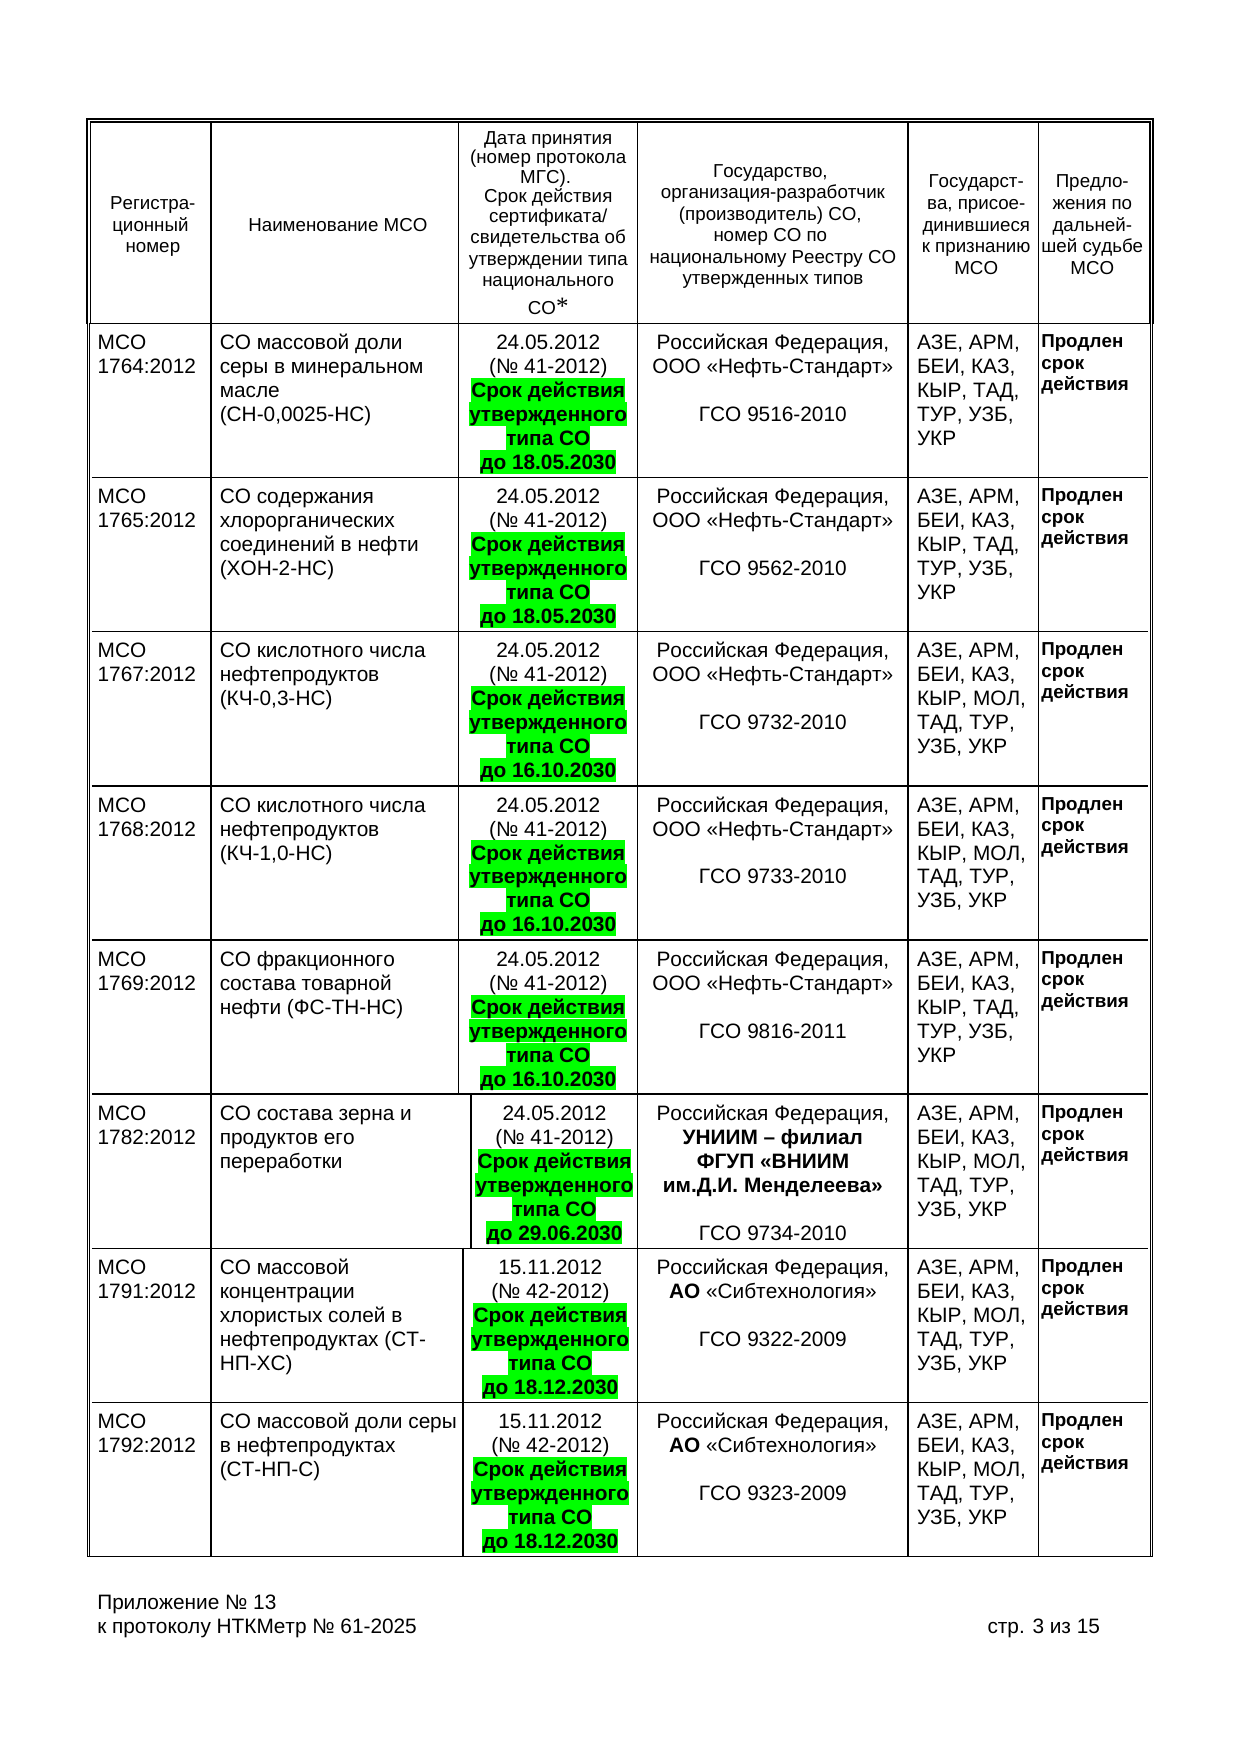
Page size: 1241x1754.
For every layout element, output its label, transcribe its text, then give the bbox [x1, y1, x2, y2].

table_cell АЗЕ, АРМ, БЕИ, КАЗ, КЫР, МОЛ, ТАД, ТУР, УЗБ, УКР [909, 1403, 1038, 1556]
table_cell CО содержания хлорорганических соединений в нефти (ХОН-2-НС) [212, 478, 458, 631]
table_cell 24.05.2012 (№ 41-2012) Срок действия утвержденного типа СО до 18.05.2030 [459, 324, 637, 477]
table_cell 24.05.2012 (№ 41-2012) Срок действия утвержденного типа СО до 16.10.2030 [459, 787, 637, 939]
table_header Регистра-ционный номер [91, 123, 210, 322]
table_cell СО кислотного числа нефтепродуктов (КЧ-1,0-НС) [212, 787, 458, 939]
table_cell МСО 1765:2012 [90, 477, 210, 631]
table_cell Продлен срок действия [1039, 324, 1150, 477]
table_cell АЗЕ, АРМ, БЕИ, КАЗ, КЫР, ТАД, ТУР, УЗБ, УКР [909, 941, 1038, 1093]
table_cell Российская Федерация, ООО «Нефть-Стандарт» ГСО 9732-2010 [638, 632, 907, 785]
table_cell АЗЕ, АРМ, БЕИ, КАЗ, КЫР, ТАД, ТУР, УЗБ, УКР [909, 478, 1038, 631]
table_cell СО фракционного состава товарной нефти (ФС-ТН-НС) [212, 941, 458, 1093]
table_cell Российская Федерация, ООО «Нефть-Стандарт» ГСО 9562-2010 [638, 478, 907, 631]
table_cell 15.11.2012 (№ 42-2012) Срок действия утвержденного типа СО до 18.12.2030 [464, 1249, 637, 1402]
table_cell 24.05.2012 (№ 41-2012) Срок действия утвержденного типа СО до 16.10.2030 [459, 632, 637, 785]
table_cell МСО 1791:2012 [90, 1248, 210, 1402]
table_cell Продлен срок действия [1039, 477, 1150, 631]
table_cell МСО 1792:2012 [90, 1402, 210, 1556]
table_cell СО состава зерна и продуктов его переработки [212, 1095, 470, 1247]
table_cell АЗЕ, АРМ, БЕИ, КАЗ, КЫР, ТАД, ТУР, УЗБ, УКР [909, 324, 1038, 477]
table_cell Российская Федерация, УНИИМ – филиал ФГУП «ВНИИМ им.Д.И. Менделеева» ГСО 9734-2010 [638, 1095, 907, 1247]
table_cell АЗЕ, АРМ, БЕИ, КАЗ, КЫР, МОЛ, ТАД, ТУР, УЗБ, УКР [909, 632, 1038, 785]
table_cell МСО 1767:2012 [90, 631, 210, 785]
table_cell МСО 1764:2012 [90, 324, 210, 477]
table_cell Российская Федерация, АО «Сибтехнология» ГСО 9322-2009 [638, 1249, 907, 1402]
table_cell 24.05.2012 (№ 41-2012) Срок действия утвержденного типа СО до 29.06.2030 [472, 1095, 637, 1247]
table_cell Российская Федерация, АО «Сибтехнология» ГСО 9323-2009 [638, 1403, 907, 1556]
table_cell 15.11.2012 (№ 42-2012) Срок действия утвержденного типа СО до 18.12.2030 [464, 1403, 637, 1556]
table_cell СО массовой концентрации хлористых солей в нефтепродуктах (СТ-НП-ХС) [212, 1249, 462, 1402]
table_cell Российская Федерация, ООО «Нефть-Стандарт» ГСО 9516-2010 [638, 324, 907, 477]
table_cell Продлен срок действия [1039, 785, 1150, 939]
table_cell 24.05.2012 (№ 41-2012) Срок действия утвержденного типа СО до 16.10.2030 [459, 941, 637, 1093]
table_cell Продлен срок действия [1039, 1402, 1150, 1556]
table_cell Продлен срок действия [1039, 939, 1150, 1093]
table_cell СО массовой доли серы в минеральном масле (СН-0,0025-НС) [212, 324, 458, 477]
table_cell Продлен срок действия [1039, 631, 1150, 785]
table_cell СО кислотного числа нефтепродуктов (КЧ-0,3-НС) [212, 632, 458, 785]
table_cell Российская Федерация, ООО «Нефть-Стандарт» ГСО 9733-2010 [638, 787, 907, 939]
table_header Наименование МСО [212, 123, 458, 322]
table_cell Продлен срок действия [1039, 1093, 1150, 1247]
table_cell 24.05.2012 (№ 41-2012) Срок действия утвержденного типа СО до 18.05.2030 [459, 478, 637, 631]
table_cell Российская Федерация, ООО «Нефть-Стандарт» ГСО 9816-2011 [638, 941, 907, 1093]
table_cell СО массовой доли серы в нефтепродуктах (СТ-НП-С) [212, 1403, 462, 1556]
table_header Предло-жения по дальней- шей судьбе МСО [1039, 123, 1149, 322]
table_cell АЗЕ, АРМ, БЕИ, КАЗ, КЫР, МОЛ, ТАД, ТУР, УЗБ, УКР [909, 1249, 1038, 1402]
table_header Дата принятия (номер протокола МГС). Срок действия сертификата/ свидетельства об утверждении типа национального СО* [459, 123, 637, 322]
table_cell АЗЕ, АРМ, БЕИ, КАЗ, КЫР, МОЛ, ТАД, ТУР, УЗБ, УКР [909, 787, 1038, 939]
table_cell Продлен срок действия [1039, 1248, 1150, 1402]
table_cell МСО 1769:2012 [90, 939, 210, 1093]
table_header Государст-ва, присое-динившиеся к признанию МСО [909, 123, 1038, 322]
table_header Государство, организация-разработчик (производитель) СО, номер СО по национальному Реестру СО утвержденных типов [638, 123, 907, 322]
table_cell АЗЕ, АРМ, БЕИ, КАЗ, КЫР, МОЛ, ТАД, ТУР, УЗБ, УКР [909, 1095, 1038, 1247]
table_cell МСО 1782:2012 [90, 1093, 210, 1247]
table_cell МСО 1768:2012 [90, 785, 210, 939]
